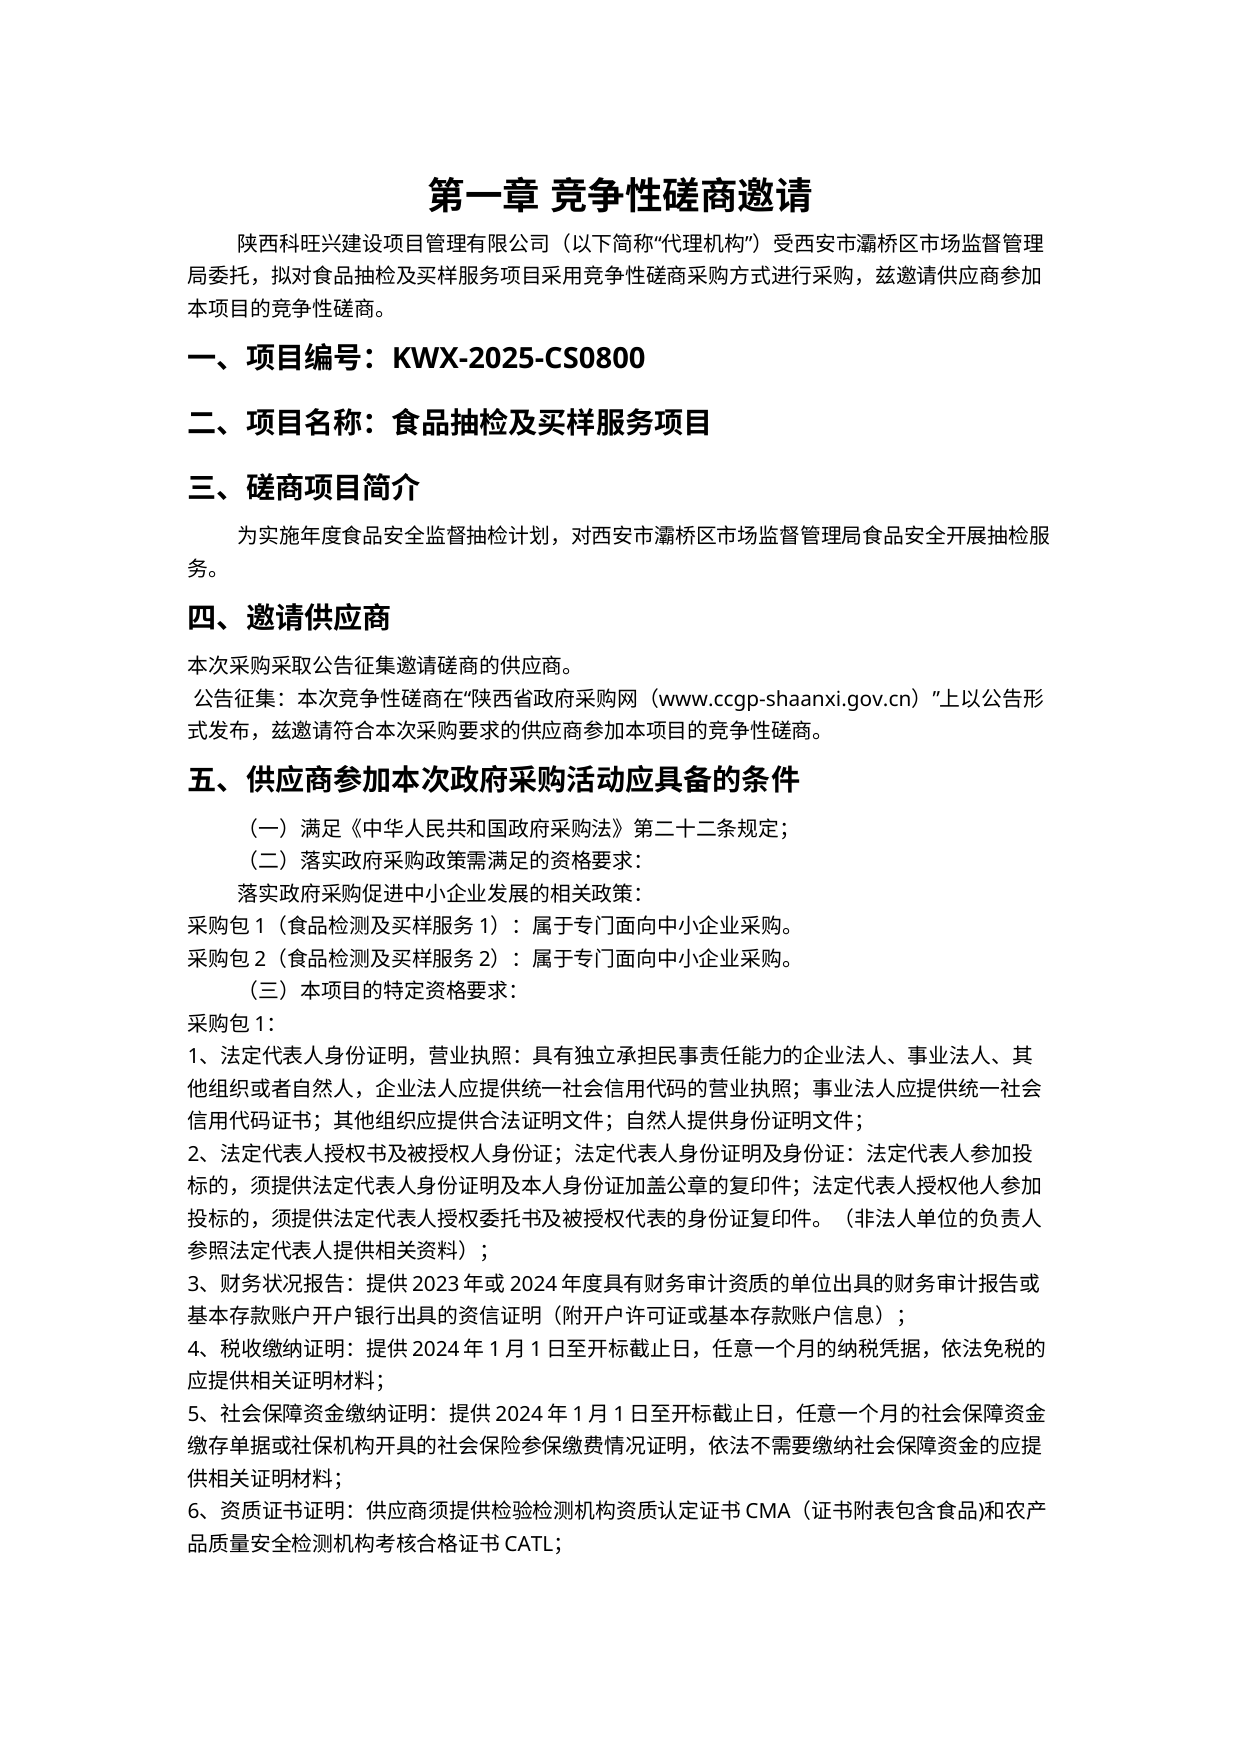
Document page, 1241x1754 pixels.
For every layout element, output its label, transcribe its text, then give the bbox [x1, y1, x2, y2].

text 五、供应商参加本次政府采购活动应具备的条件 [187, 747, 1053, 812]
text 第一章 竞争性磋商邀请 [187, 162, 1053, 227]
text 落实政府采购促进中小企业发展的相关政策： [187, 877, 1053, 909]
text 3、财务状况报告：提供2023年或2024年度具有财务审计资质的单位出具的财务审计报告或基本存款账户开户银行出具的资信证明（附开户许可证或基本存款账户信息）； [187, 1267, 1053, 1332]
text 为实施年度食品安全监督抽检计划，对西安市灞桥区市场监督管理局食品安全开展抽检服务。 [187, 519, 1053, 584]
text 1、法定代表人身份证明，营业执照：具有独立承担民事责任能力的企业法人、事业法人、其他组织或者自然人，企业法人应提供统一社会信用代码的营业执照；事业法人应提供统一社会信用代码证书；其他组织应提供合法证明文件；自然人提供身份证明文件； [187, 1039, 1053, 1137]
text 三、磋商项目简介 [187, 454, 1053, 519]
text 四、邀请供应商 [187, 584, 1053, 649]
text 5、社会保障资金缴纳证明：提供2024年1月1日至开标截止日，任意一个月的社会保障资金缴存单据或社保机构开具的社会保险参保缴费情况证明，依法不需要缴纳社会保障资金的应提供相关证明材料； [187, 1397, 1053, 1494]
text 采购包1： [187, 1007, 1053, 1039]
text 本次采购采取公告征集邀请磋商的供应商。 [187, 649, 1053, 682]
text 二、项目名称：食品抽检及买样服务项目 [187, 389, 1053, 454]
text （二）落实政府采购政策需满足的资格要求： [187, 844, 1053, 877]
text 一、项目编号：KWX-2025-CS0800 [187, 324, 1053, 389]
text （三）本项目的特定资格要求： [187, 974, 1053, 1007]
text 陕西科旺兴建设项目管理有限公司（以下简称“代理机构”）受西安市灞桥区市场监督管理局委托，拟对食品抽检及买样服务项目采用竞争性磋商采购方式进行采购，兹邀请供应商参加本项目的竞争性磋商。 [187, 227, 1053, 324]
text 采购包2（食品检测及买样服务2）：属于专门面向中小企业采购。 [187, 942, 1053, 974]
text （一）满足《中华人民共和国政府采购法》第二十二条规定； [187, 812, 1053, 844]
text 2、法定代表人授权书及被授权人身份证；法定代表人身份证明及身份证：法定代表人参加投标的，须提供法定代表人身份证明及本人身份证加盖公章的复印件；法定代表人授权他人参加投标的，须提供法定代表人授权委托书及被授权代表的身份证复印件。（非法人单位的负责人参照法定代表人提供相关资料）； [187, 1137, 1053, 1267]
text 6、资质证书证明：供应商须提供检验检测机构资质认定证书CMA（证书附表包含食品)和农产品质量安全检测机构考核合格证书CATL； [187, 1494, 1053, 1559]
text 采购包1（食品检测及买样服务1）：属于专门面向中小企业采购。 [187, 909, 1053, 942]
text 4、税收缴纳证明：提供2024年1月1日至开标截止日，任意一个月的纳税凭据，依法免税的应提供相关证明材料； [187, 1332, 1053, 1397]
text 公告征集：本次竞争性磋商在“陕西省政府采购网（www.ccgp-shaanxi.gov.cn）”上以公告形式发布，兹邀请符合本次采购要求的供应商参加本项目的竞争性磋商。 [187, 682, 1053, 747]
